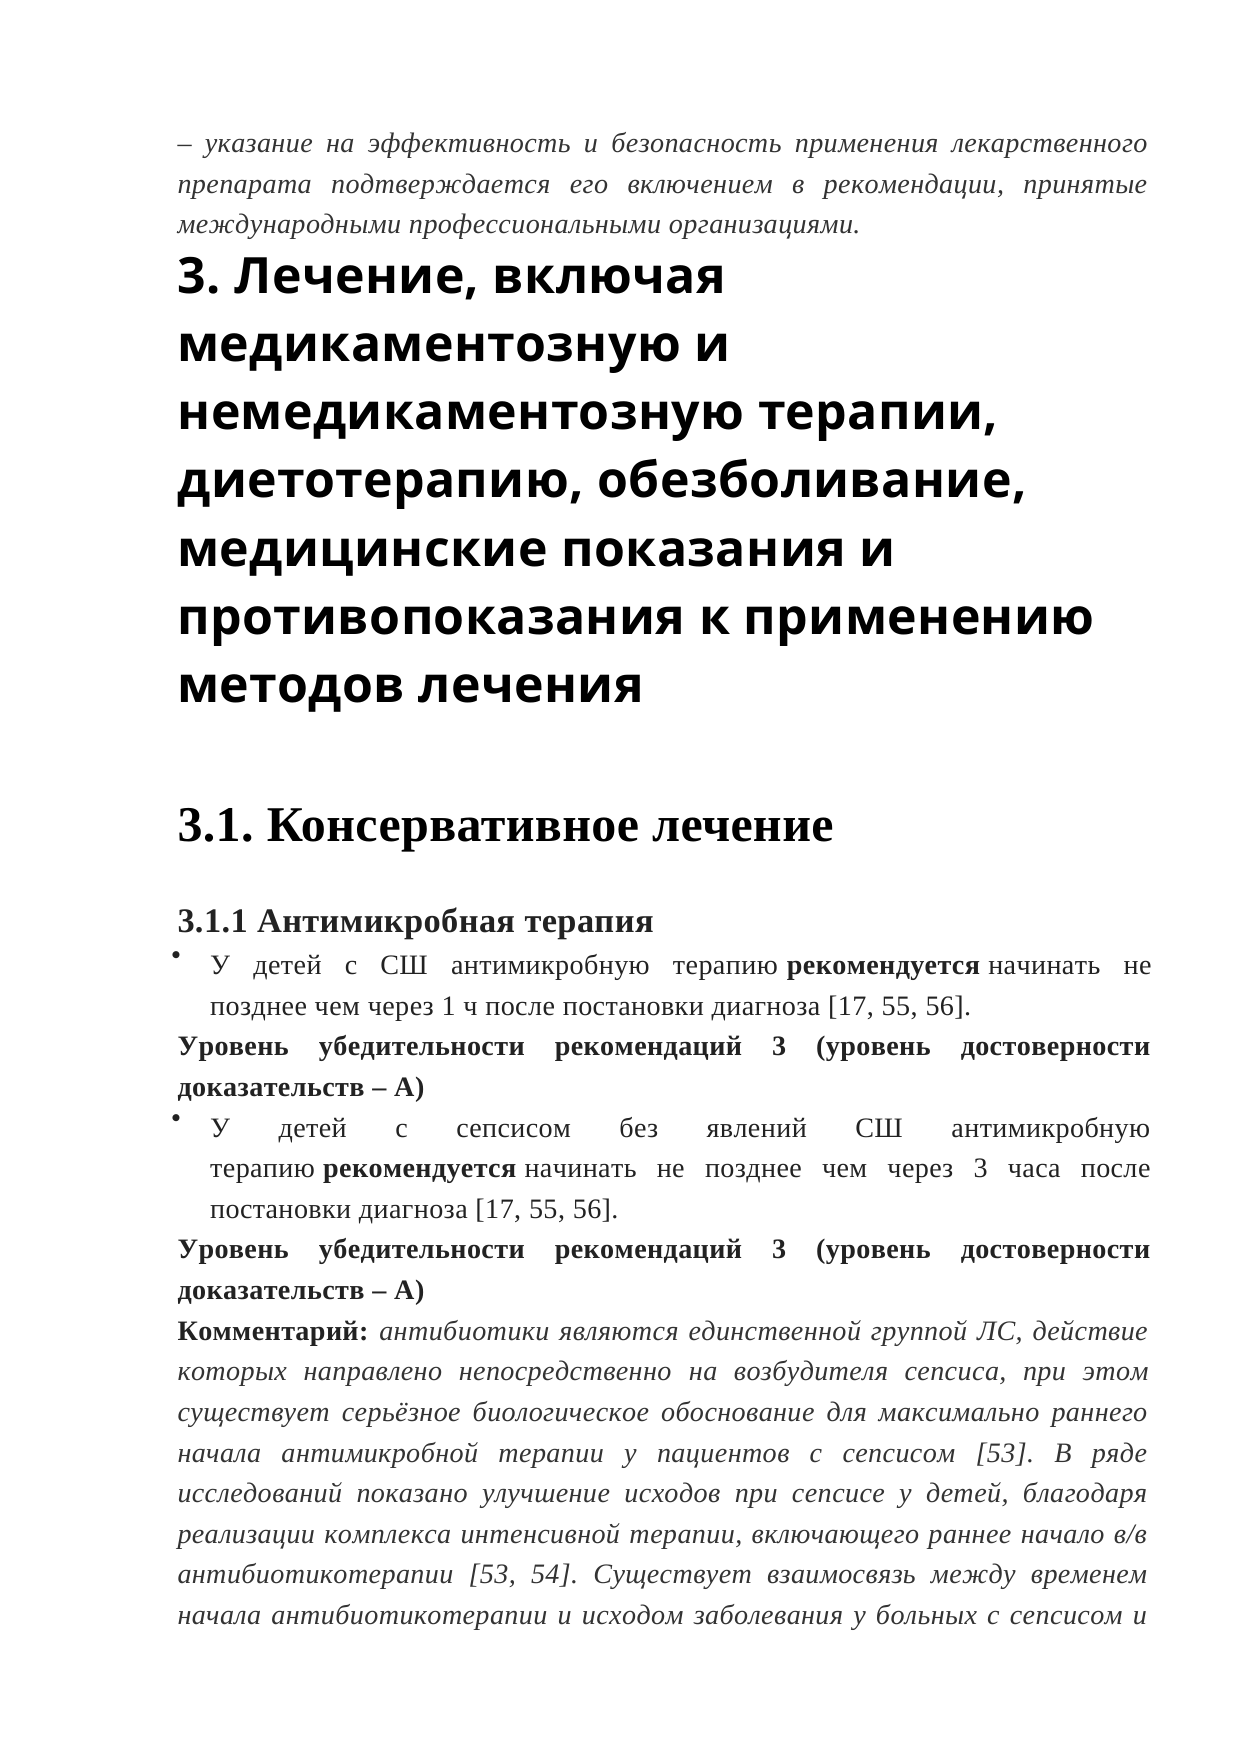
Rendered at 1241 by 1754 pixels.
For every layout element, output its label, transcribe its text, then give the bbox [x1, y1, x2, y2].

text – указание на эффективность и безопасность применения лекарственного препарата подтверждается его включением в рекомендации, принятые международными профессиональными организациями. [177, 118, 1152, 240]
list У детей с СШ антимикробную терапию рекомендуется начинать не позднее чем через 1 ч после постановки диагноза [17, 55, 56]. [172, 940, 1152, 1021]
text Уровень убедительности рекомендаций 3 (уровень достоверности доказательств – А) [177, 1224, 1152, 1306]
text 3.1.1 Антимикробная терапия [177, 899, 1152, 940]
list У детей с сепсисом без явлений СШ антимикробную терапию рекомендуется начинать не позднее чем через 3 часа после постановки диагноза [17, 55, 56]. [172, 1102, 1152, 1224]
text Уровень убедительности рекомендаций 3 (уровень достоверности доказательств – A) [177, 1021, 1152, 1102]
text 3. Лечение, включая медикаментозную и немедикаментозную терапии, диетотерапию, обезболивание, медицинские показания и противопоказания к применению методов лечения [177, 240, 1152, 717]
text 3.1. Консервативное лечение [177, 795, 1152, 852]
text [177, 1306, 1152, 1631]
